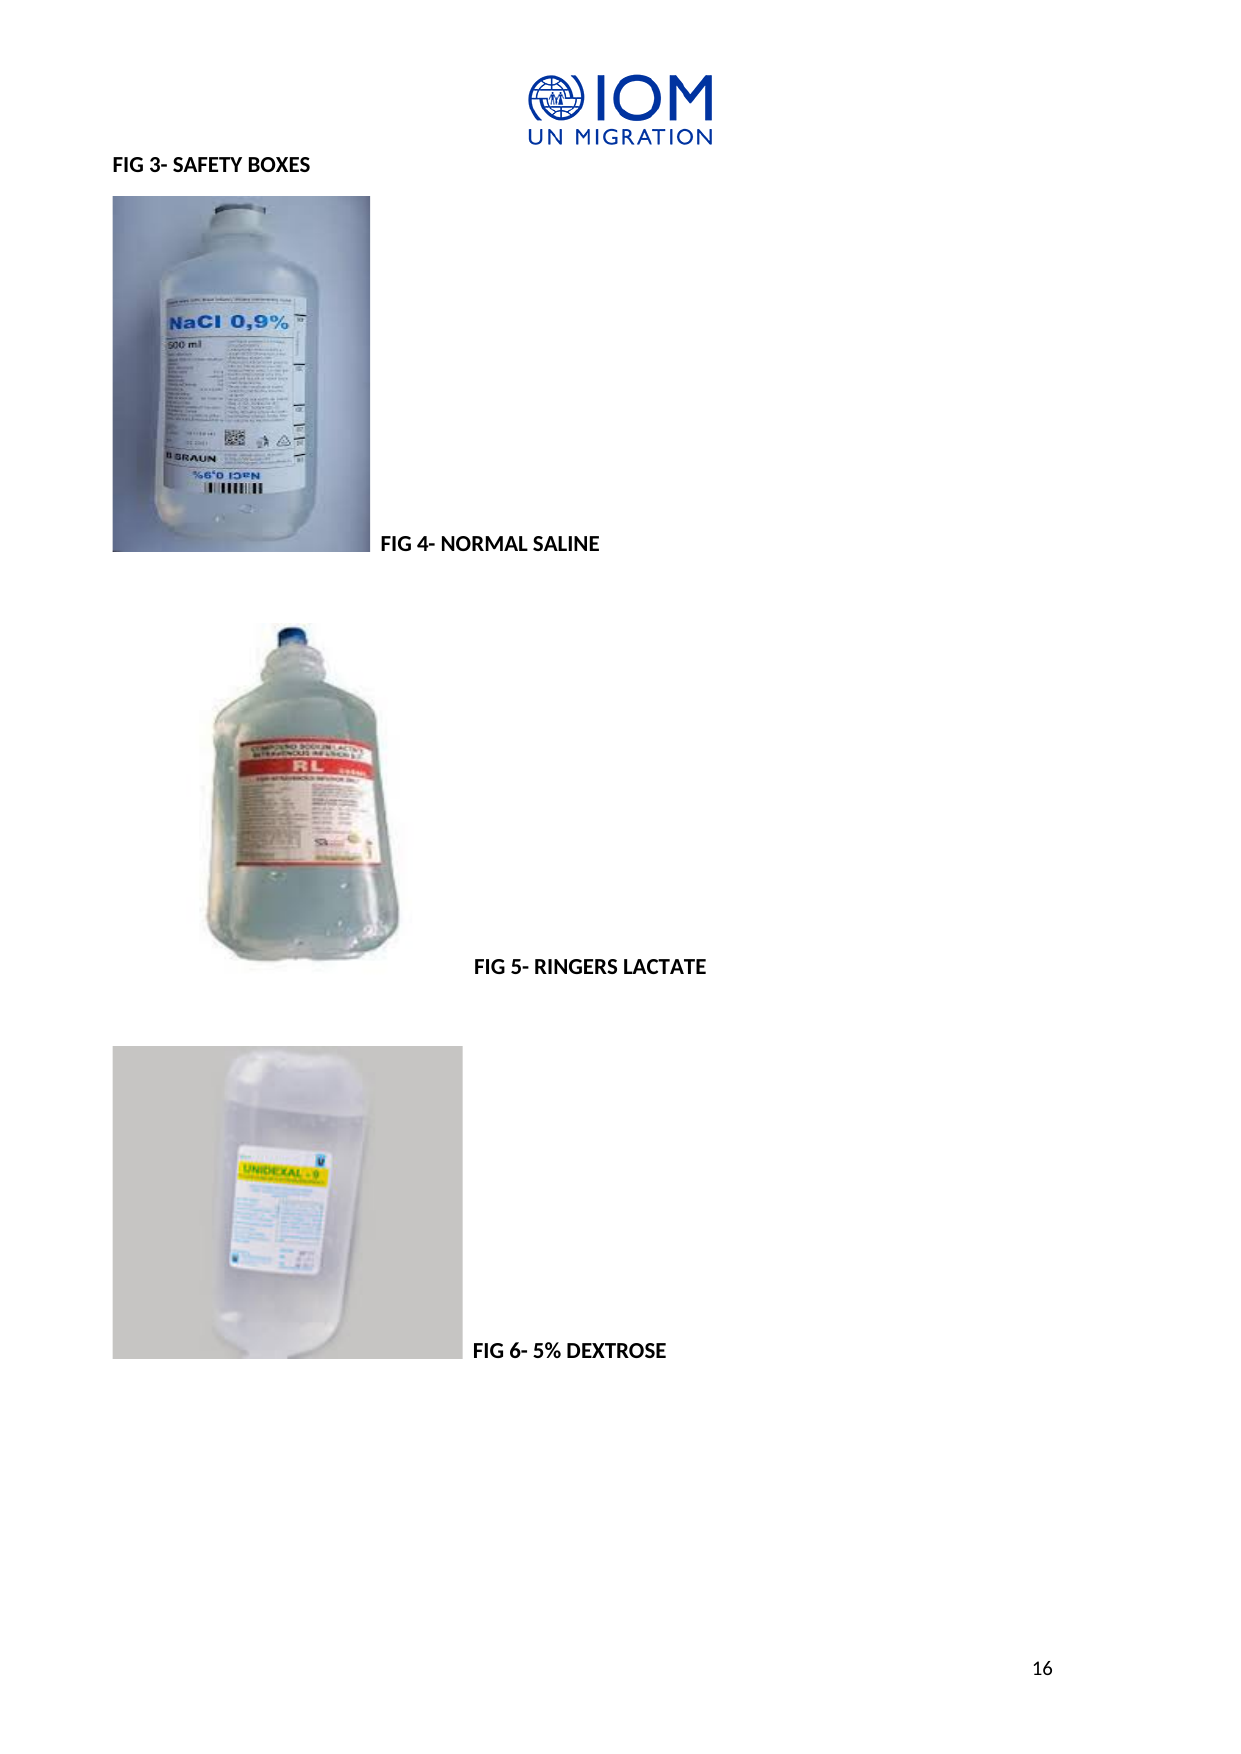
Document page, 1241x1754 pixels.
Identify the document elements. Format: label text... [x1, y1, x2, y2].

picture [112, 623, 464, 975]
picture [112, 196, 370, 552]
text FIG 4- NORMAL SALINE [112, 197, 1128, 558]
text FIG 3- SAFETY BOXES [112, 150, 1128, 178]
picture [524, 73, 716, 146]
picture [112, 1046, 463, 1359]
